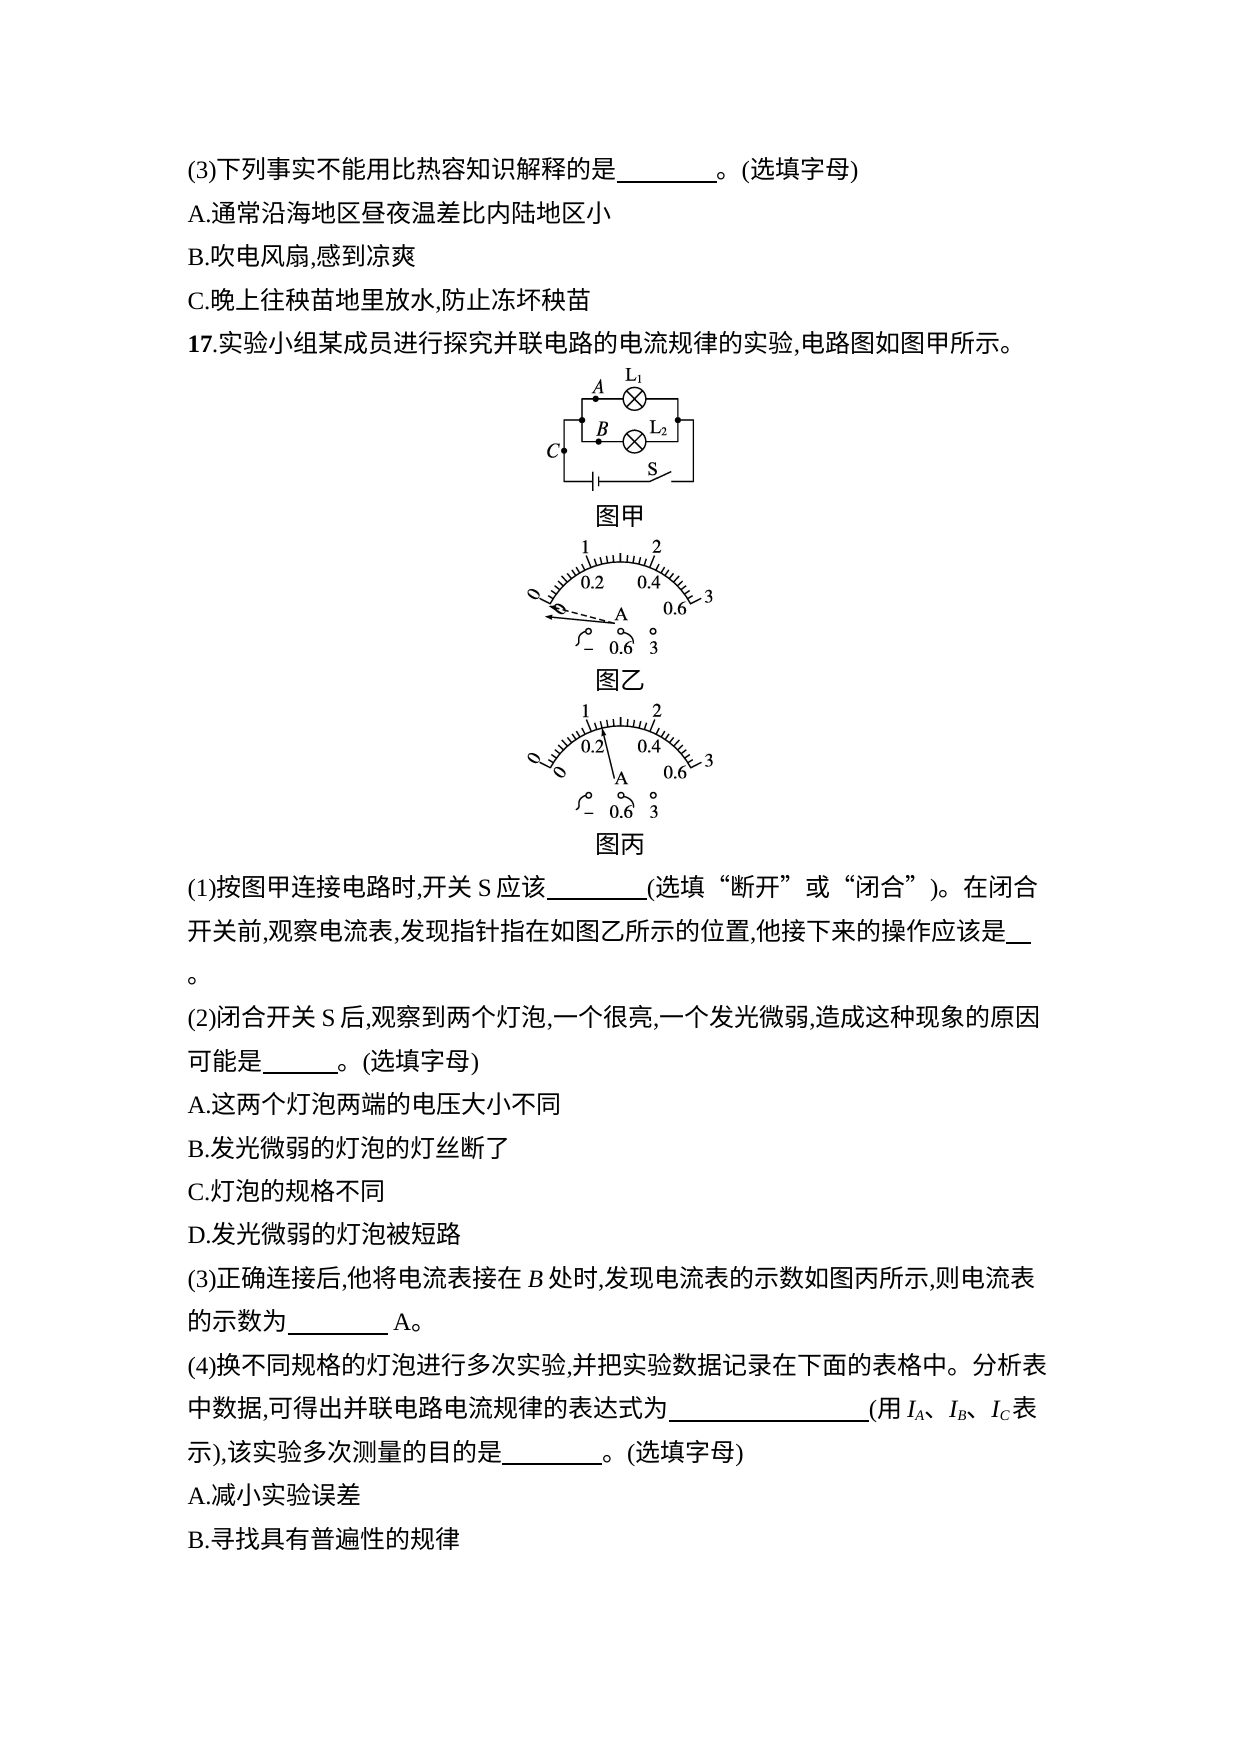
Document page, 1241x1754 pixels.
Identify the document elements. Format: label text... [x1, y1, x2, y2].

text A.通常沿海地区昼夜温差比内陆地区小 [187, 193, 1053, 230]
text B.发光微弱的灯泡的灯丝断了 [187, 1128, 1053, 1164]
text B.吹电风扇,感到凉爽 [187, 237, 1053, 273]
text 17.实验小组某成员进行探究并联电路的电流规律的实验,电路图如图甲所示。 [187, 324, 1053, 360]
text (4)换不同规格的灯泡进行多次实验,并把实验数据记录在下面的表格中。分析表中数据,可得出并联电路电流规律的表达式为 (用IA、IB、IC表示),该实验多次测量的目的是 。(选填字母) [187, 1345, 1053, 1468]
text (1)按图甲连接电路时,开关S应该 (选填“断开”或“闭合”)。在闭合开关前,观察电流表,发现指针指在如图乙所示的位置,他接下来的操作应该是 。 [187, 867, 1053, 991]
text 图丙 [187, 824, 1053, 860]
text (3)下列事实不能用比热容知识解释的是 。(选填字母) [187, 150, 1053, 186]
picture [527, 539, 713, 654]
text C.晚上往秧苗地里放水,防止冻坏秧苗 [187, 280, 1053, 317]
text B.寻找具有普遍性的规律 [187, 1519, 1053, 1555]
text A.这两个灯泡两端的电压大小不同 [187, 1085, 1053, 1121]
text 图甲 [187, 496, 1053, 532]
text D.发光微弱的灯泡被短路 [187, 1215, 1053, 1251]
picture [546, 367, 695, 491]
picture [526, 703, 714, 818]
text A.减小实验误差 [187, 1476, 1053, 1512]
text C.灯泡的规格不同 [187, 1172, 1053, 1208]
text (2)闭合开关S后,观察到两个灯泡,一个很亮,一个发光微弱,造成这种现象的原因可能是 。(选填字母) [187, 998, 1053, 1077]
text (3)正确连接后,他将电流表接在B处时,发现电流表的示数如图丙所示,则电流表的示数为 A。 [187, 1258, 1053, 1338]
text 图乙 [187, 660, 1053, 696]
